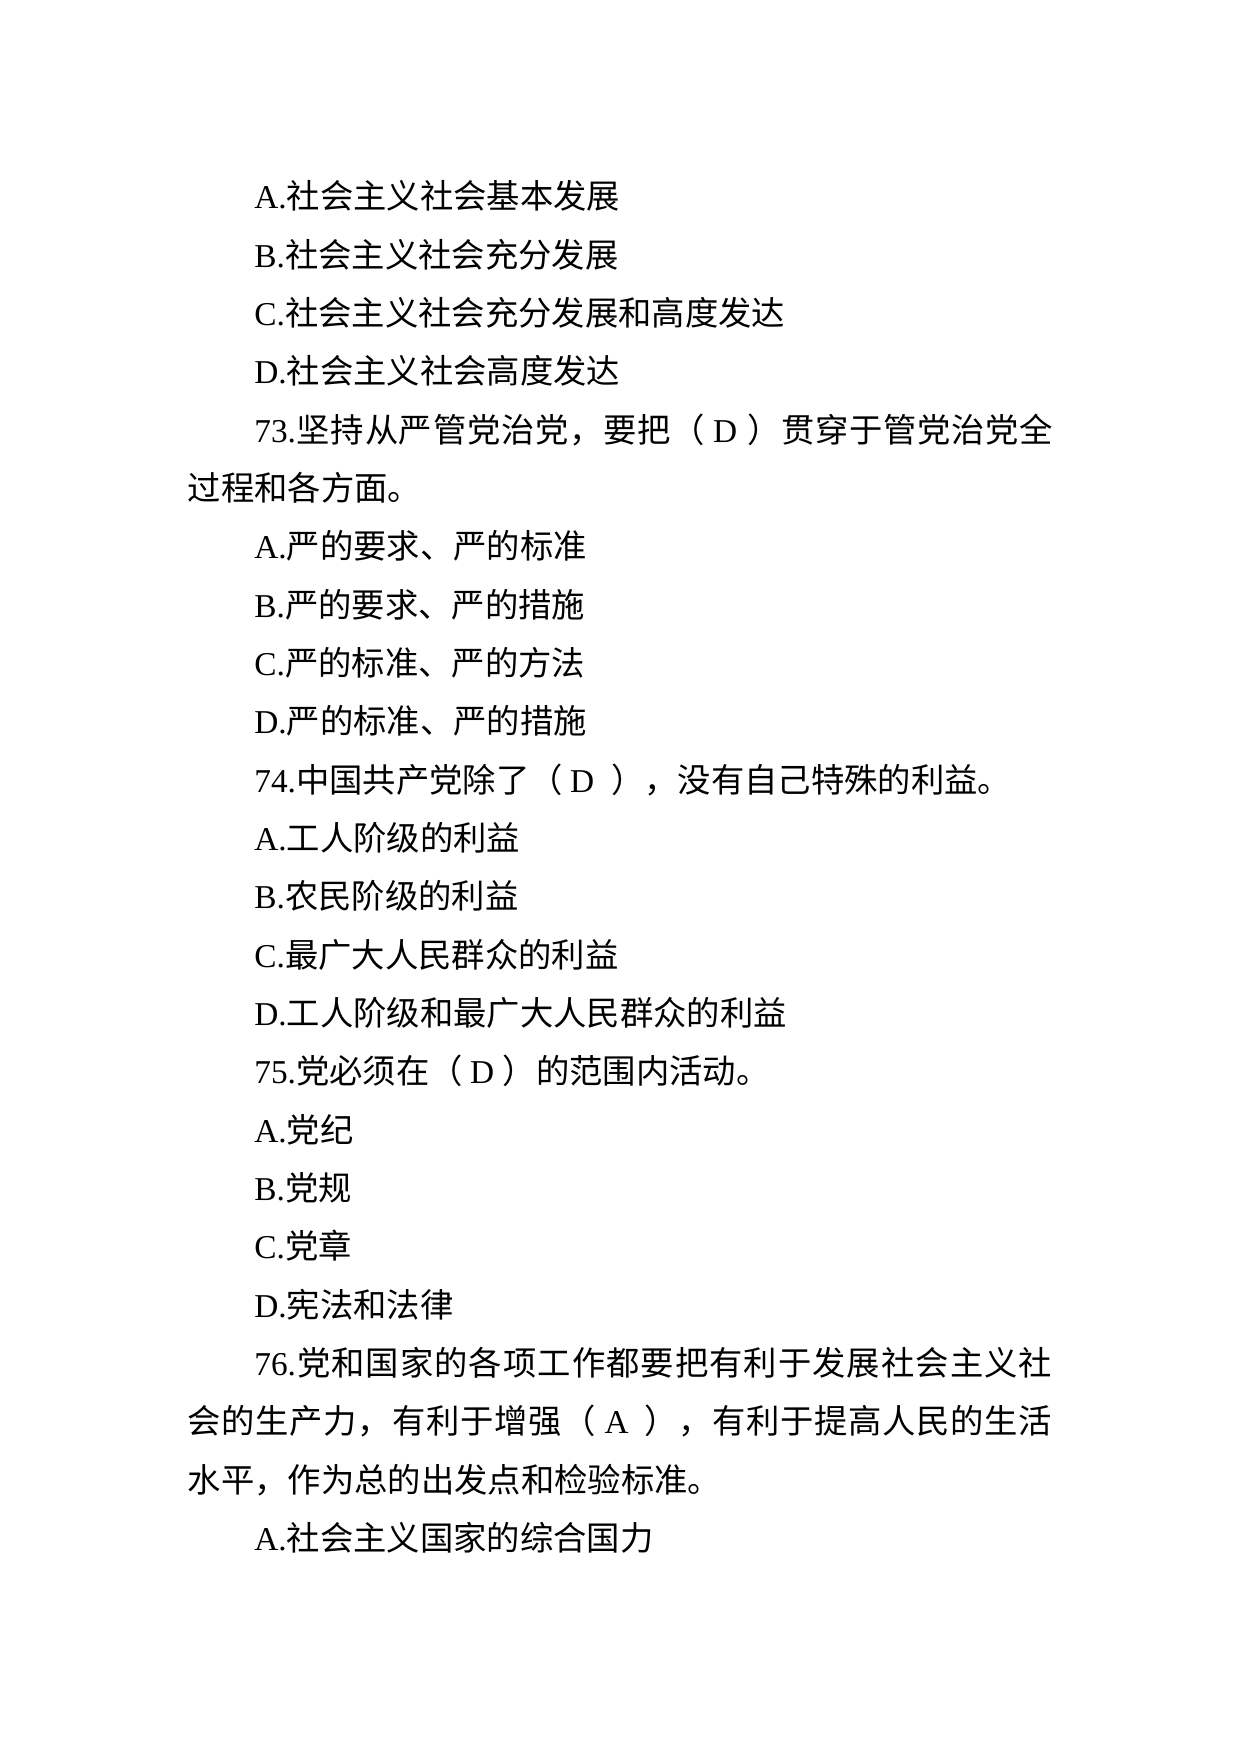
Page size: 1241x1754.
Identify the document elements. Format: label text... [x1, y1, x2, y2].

text 76.党和国家的各项工作都要把有利于发展社会主义社会的生产力，有利于增强（ A ），有利于提高人民的生活水平，作为总的出发点和检验标准。 [187, 1329, 1053, 1504]
text A.社会主义国家的综合国力 [187, 1504, 1053, 1562]
text 75.党必须在（ D ）的范围内活动。 [187, 1037, 1053, 1095]
text D.工人阶级和最广大人民群众的利益 [187, 979, 1053, 1037]
text B.农民阶级的利益 [187, 862, 1053, 920]
text C.党章 [187, 1212, 1053, 1270]
text A.党纪 [187, 1095, 1053, 1154]
text D.宪法和法律 [187, 1270, 1053, 1329]
text 74.中国共产党除了（ D ），没有自己特殊的利益。 [187, 745, 1053, 804]
text B.社会主义社会充分发展 [187, 220, 1053, 279]
text B.党规 [187, 1154, 1053, 1212]
text A.社会主义社会基本发展 [187, 162, 1053, 220]
text B.严的要求、严的措施 [187, 570, 1053, 629]
text C.严的标准、严的方法 [187, 629, 1053, 687]
text A.严的要求、严的标准 [187, 512, 1053, 570]
text 73.坚持从严管党治党，要把（ D ）贯穿于管党治党全过程和各方面。 [187, 395, 1053, 512]
text D.严的标准、严的措施 [187, 687, 1053, 745]
text C.最广大人民群众的利益 [187, 920, 1053, 979]
text C.社会主义社会充分发展和高度发达 [187, 279, 1053, 337]
text A.工人阶级的利益 [187, 804, 1053, 862]
text D.社会主义社会高度发达 [187, 337, 1053, 395]
